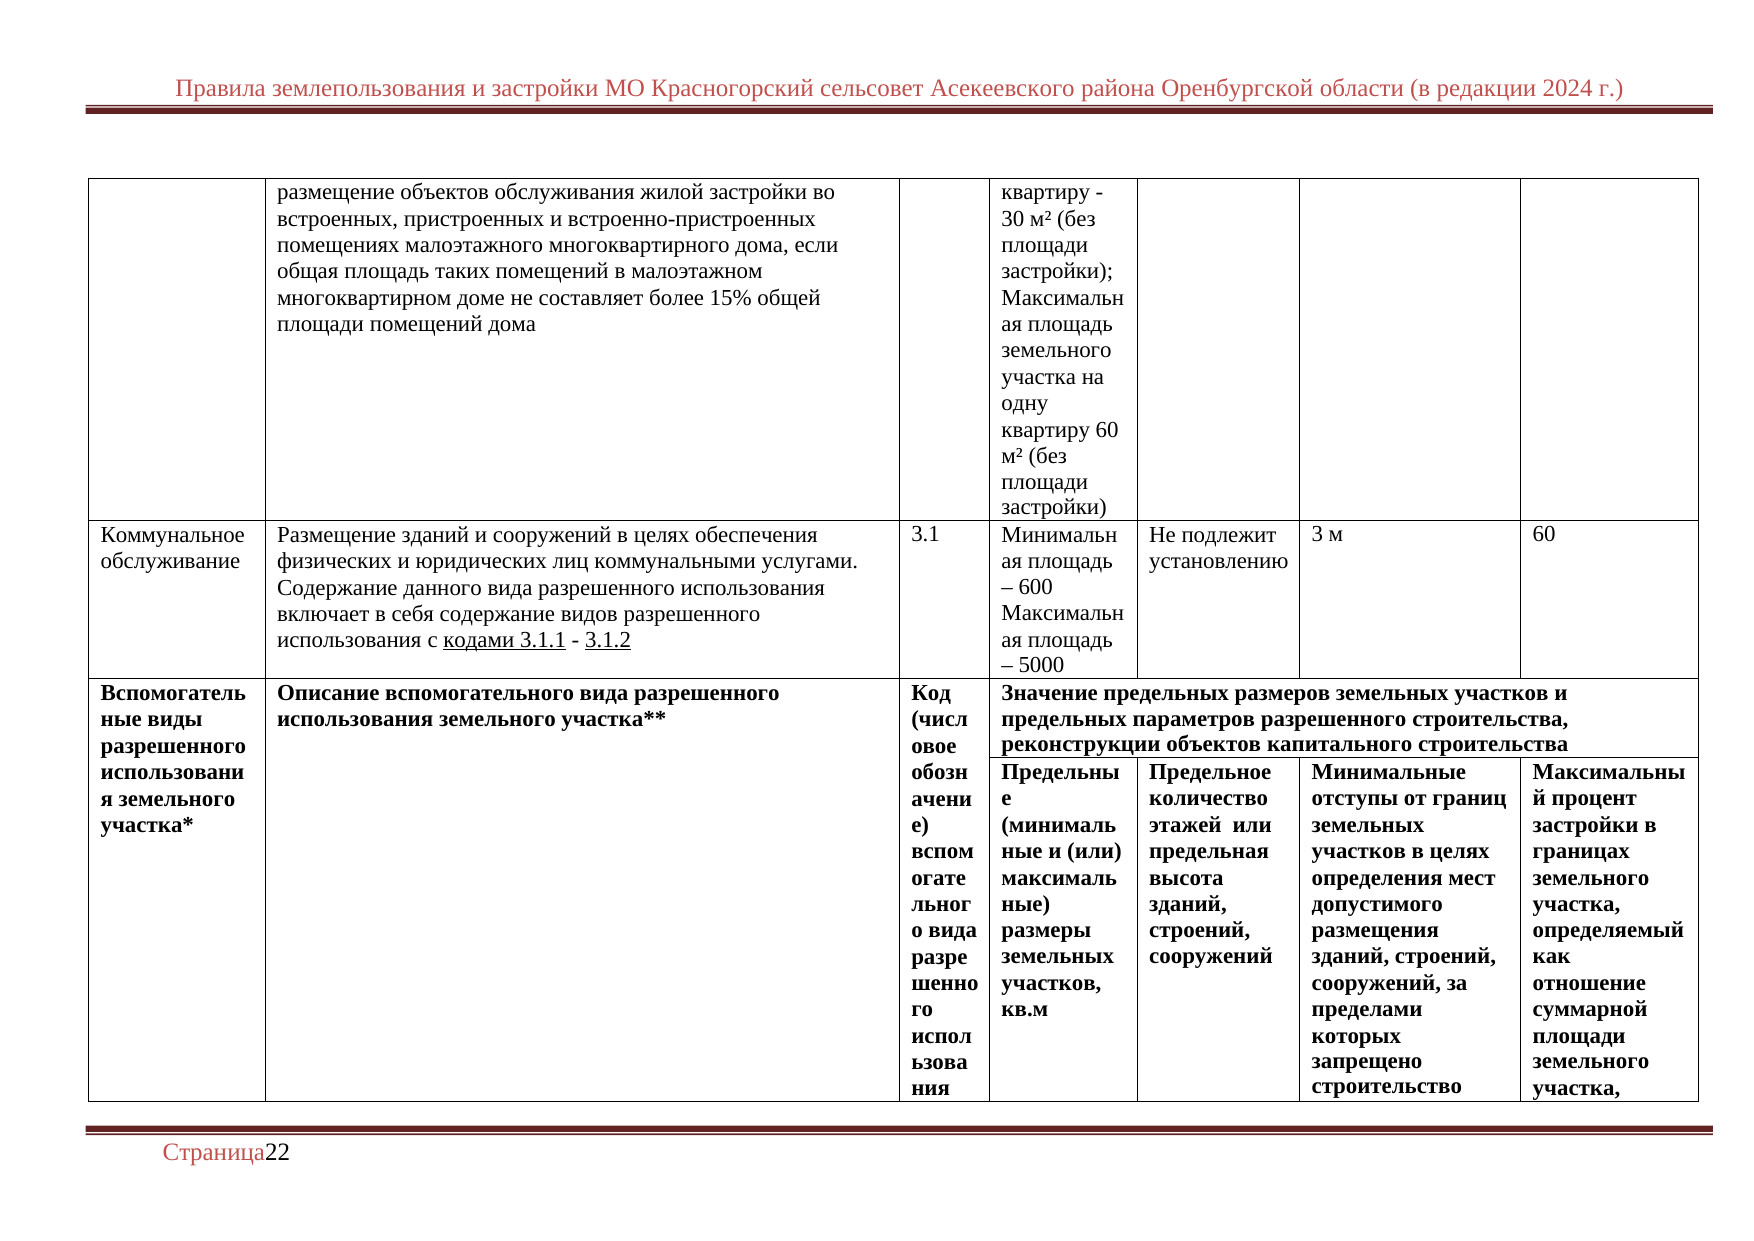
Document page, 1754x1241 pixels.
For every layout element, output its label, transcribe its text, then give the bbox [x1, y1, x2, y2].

table_cell 60 [1521, 521, 1698, 678]
table_header квартиру - 30 м² (без площади застройки); Максимальн ая площадь земельного участка на одну квартиру 60 м² (без площади застройки) [990, 179, 1137, 520]
table_cell Код (числ овое обозн ачени е) вспом огате льног о вида разре шенно го испол ьзова ния [900, 679, 989, 1101]
table_cell 3 м [1300, 521, 1520, 678]
table_cell Предельны е (минималь ные и (или) максималь ные) размеры земельных участков, кв.м [990, 758, 1137, 1101]
table_header [1521, 179, 1698, 520]
table_header [900, 179, 989, 520]
table_header размещение объектов обслуживания жилой застройки во встроенных, пристроенных и встроенно-пристроенных помещениях малоэтажного многоквартирного дома, если общая площадь таких помещений в малоэтажном многоквартирном доме не составляет более 15% общей площади помещений дома [266, 179, 899, 520]
table_cell Предельное количество этажей или предельная высота зданий, строений, сооружений [1138, 758, 1299, 1101]
table_header [1138, 179, 1299, 520]
table_cell Вспомогатель ные виды разрешенного использовани я земельного участка* [89, 679, 265, 1101]
table_cell Минимальн ая площадь – 600 Максимальн ая площадь – 5000 [990, 521, 1137, 678]
table_header [89, 179, 265, 520]
table_cell Коммунальное обслуживание [89, 521, 265, 678]
table_cell Максимальны й процент застройки в границах земельного участка, определяемый как отношение суммарной площади земельного участка, [1521, 758, 1698, 1101]
table_cell Значение предельных размеров земельных участков и предельных параметров разрешенного строительства, реконструкции объектов капитального строительства [990, 679, 1698, 757]
table_header [1300, 179, 1520, 520]
table_cell Минимальные отступы от границ земельных участков в целях определения мест допустимого размещения зданий, строений, сооружений, за пределами которых запрещено строительство [1300, 758, 1520, 1101]
table_cell 3.1 [900, 521, 989, 678]
table_cell Размещение зданий и сооружений в целях обеспечения физических и юридических лиц коммунальными услугами. Содержание данного вида разрешенного использования включает в себя содержание видов разрешенного использования с кодами 3.1.1 - 3.1.2 [266, 521, 899, 678]
table_cell Описание вспомогательного вида разрешенного использования земельного участка** [266, 679, 899, 1101]
table_cell Не подлежит установлению [1138, 521, 1299, 678]
